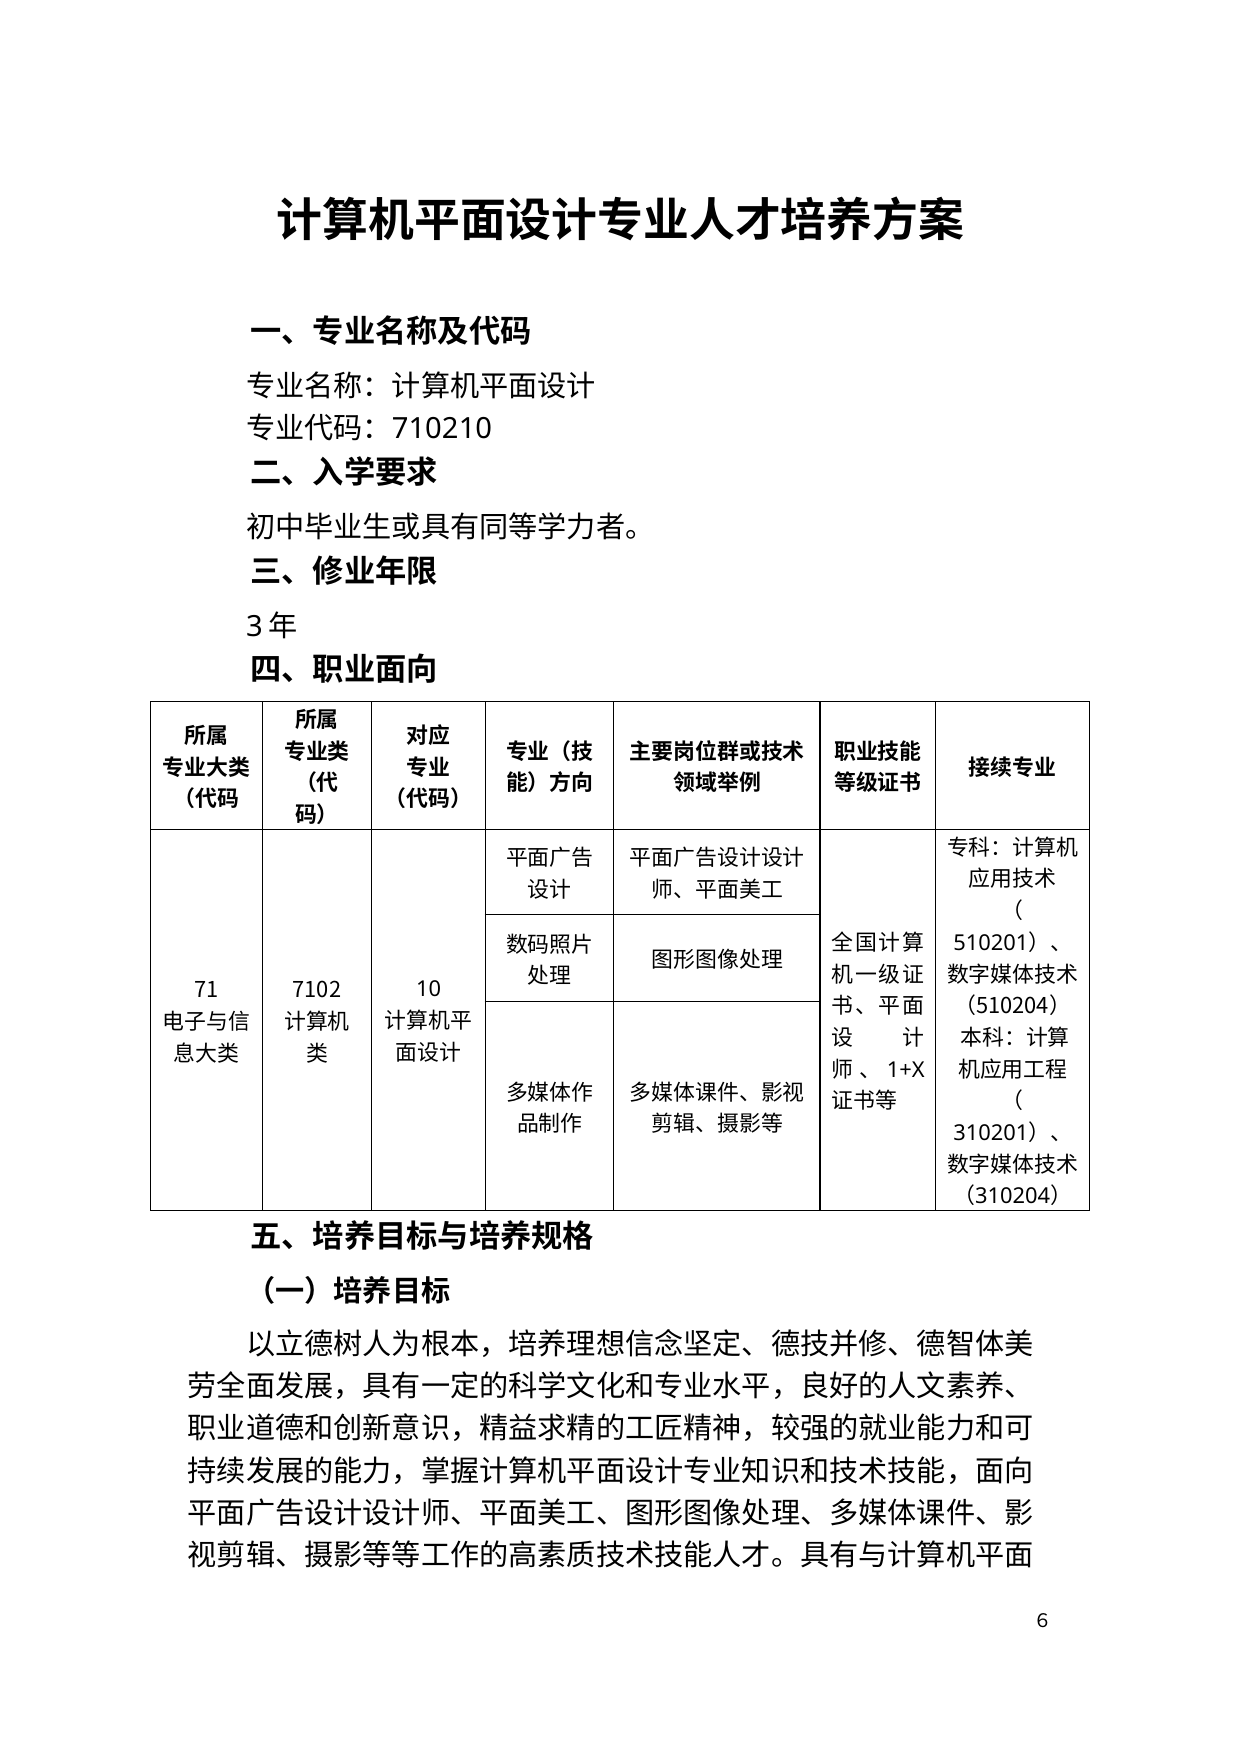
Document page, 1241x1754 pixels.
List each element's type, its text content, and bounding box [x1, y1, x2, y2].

text 计算机平面设计专业人才培养方案 [187, 183, 1053, 249]
text 五、培养目标与培养规格 [187, 1211, 1053, 1256]
table_cell 全国计算机一级证书、平面设计师、1+X证书等 [821, 830, 935, 1210]
text 专业名称：计算机平面设计 [187, 362, 1053, 404]
table_cell 平面广告设计设计师、平面美工 [614, 830, 819, 914]
table_cell 10 计算机平面设计 [372, 830, 485, 1210]
table_header 对应 专业 （代码） [372, 702, 485, 829]
table_cell 专科：计算机应用技术（510201）、数字媒体技术（510204） 本科：计算机应用工程（310201）、数字媒体技术（310204） [936, 830, 1089, 1210]
table_cell 平面广告设计 [486, 830, 613, 914]
table_cell 7102 计算机类 [263, 830, 371, 1210]
table_cell 多媒体作品制作 [486, 1002, 613, 1210]
table_cell 71 电子与信息大类 [151, 830, 262, 1210]
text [187, 1320, 1053, 1574]
table_cell 多媒体课件、影视剪辑、摄影等 [614, 1002, 819, 1210]
table_header 专业（技能）方向 [486, 702, 613, 829]
table_header 接续专业 [936, 702, 1089, 829]
text 专业代码：710210 [187, 404, 1053, 447]
text 3年 [187, 602, 1053, 644]
table_header 主要岗位群或技术领域举例 [614, 702, 819, 829]
table_cell 图形图像处理 [614, 915, 819, 1001]
text 三、修业年限 [187, 546, 1053, 591]
table_header 所属 专业大类 （代码 [151, 702, 262, 829]
table_cell 数码照片处理 [486, 915, 613, 1001]
text （一）培养目标 [187, 1268, 1053, 1310]
text 初中毕业生或具有同等学力者。 [187, 503, 1053, 546]
table_header 职业技能等级证书 [821, 702, 935, 829]
text 二、入学要求 [187, 447, 1053, 492]
text 一、专业名称及代码 [187, 306, 1053, 351]
table_header 所属 专业类 （代码） [263, 702, 371, 829]
text 四、职业面向 [187, 644, 1053, 690]
